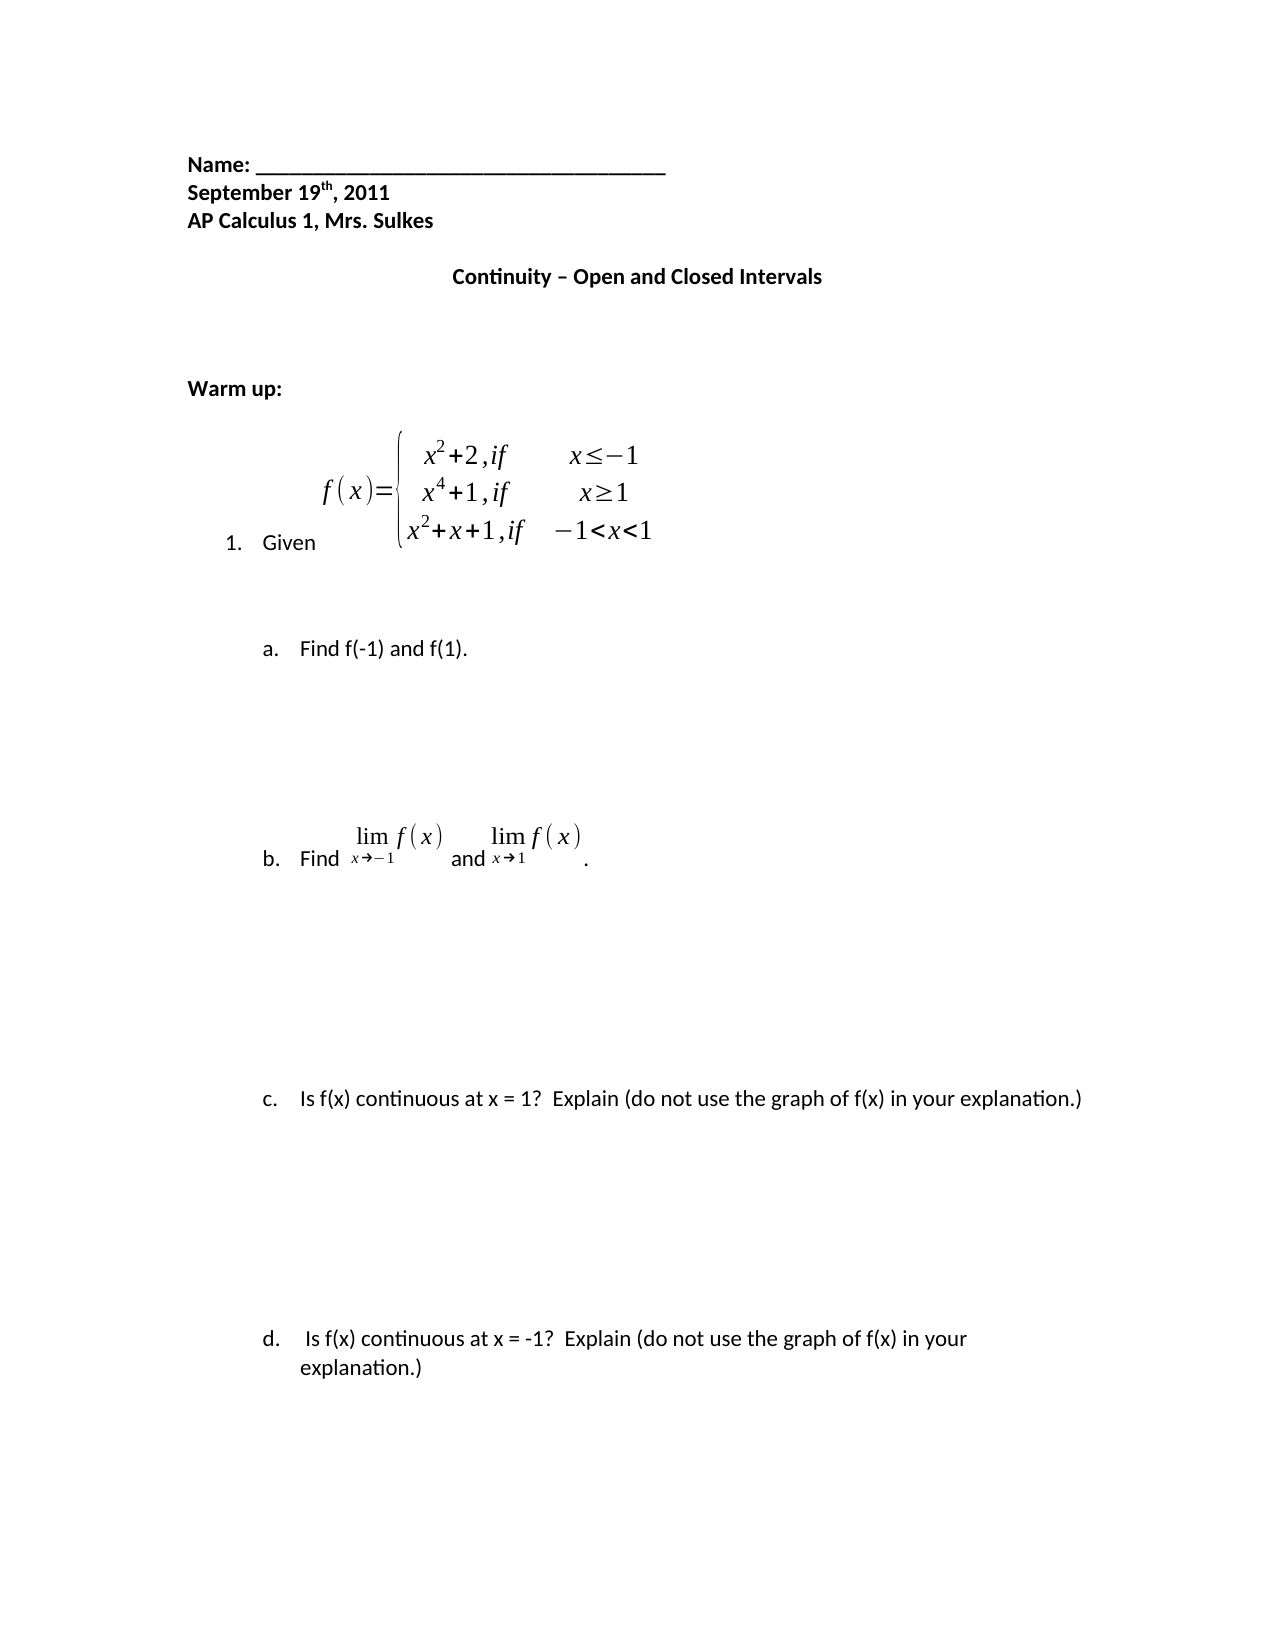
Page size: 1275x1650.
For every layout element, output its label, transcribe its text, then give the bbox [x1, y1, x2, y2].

list Find and . [262, 821, 1087, 872]
list Is f(x) continuous at x = -1? Explain (do not use the graph of f(x) in your explanation.) [262, 1324, 1087, 1381]
text Continuity – Open and Closed Intervals [187, 262, 1087, 290]
list Is f(x) continuous at x = 1? Explain (do not use the graph of f(x) in your explanation.) [262, 1084, 1087, 1112]
list Find f(-1) and f(1). [262, 634, 1087, 662]
list Given [225, 430, 1087, 556]
text AP Calculus 1, Mrs. Sulkes [187, 206, 1087, 234]
text Warm up: [187, 374, 1087, 402]
text Name: ____________________________________ [187, 150, 1087, 178]
text September 19th, 2011 [187, 178, 1087, 206]
